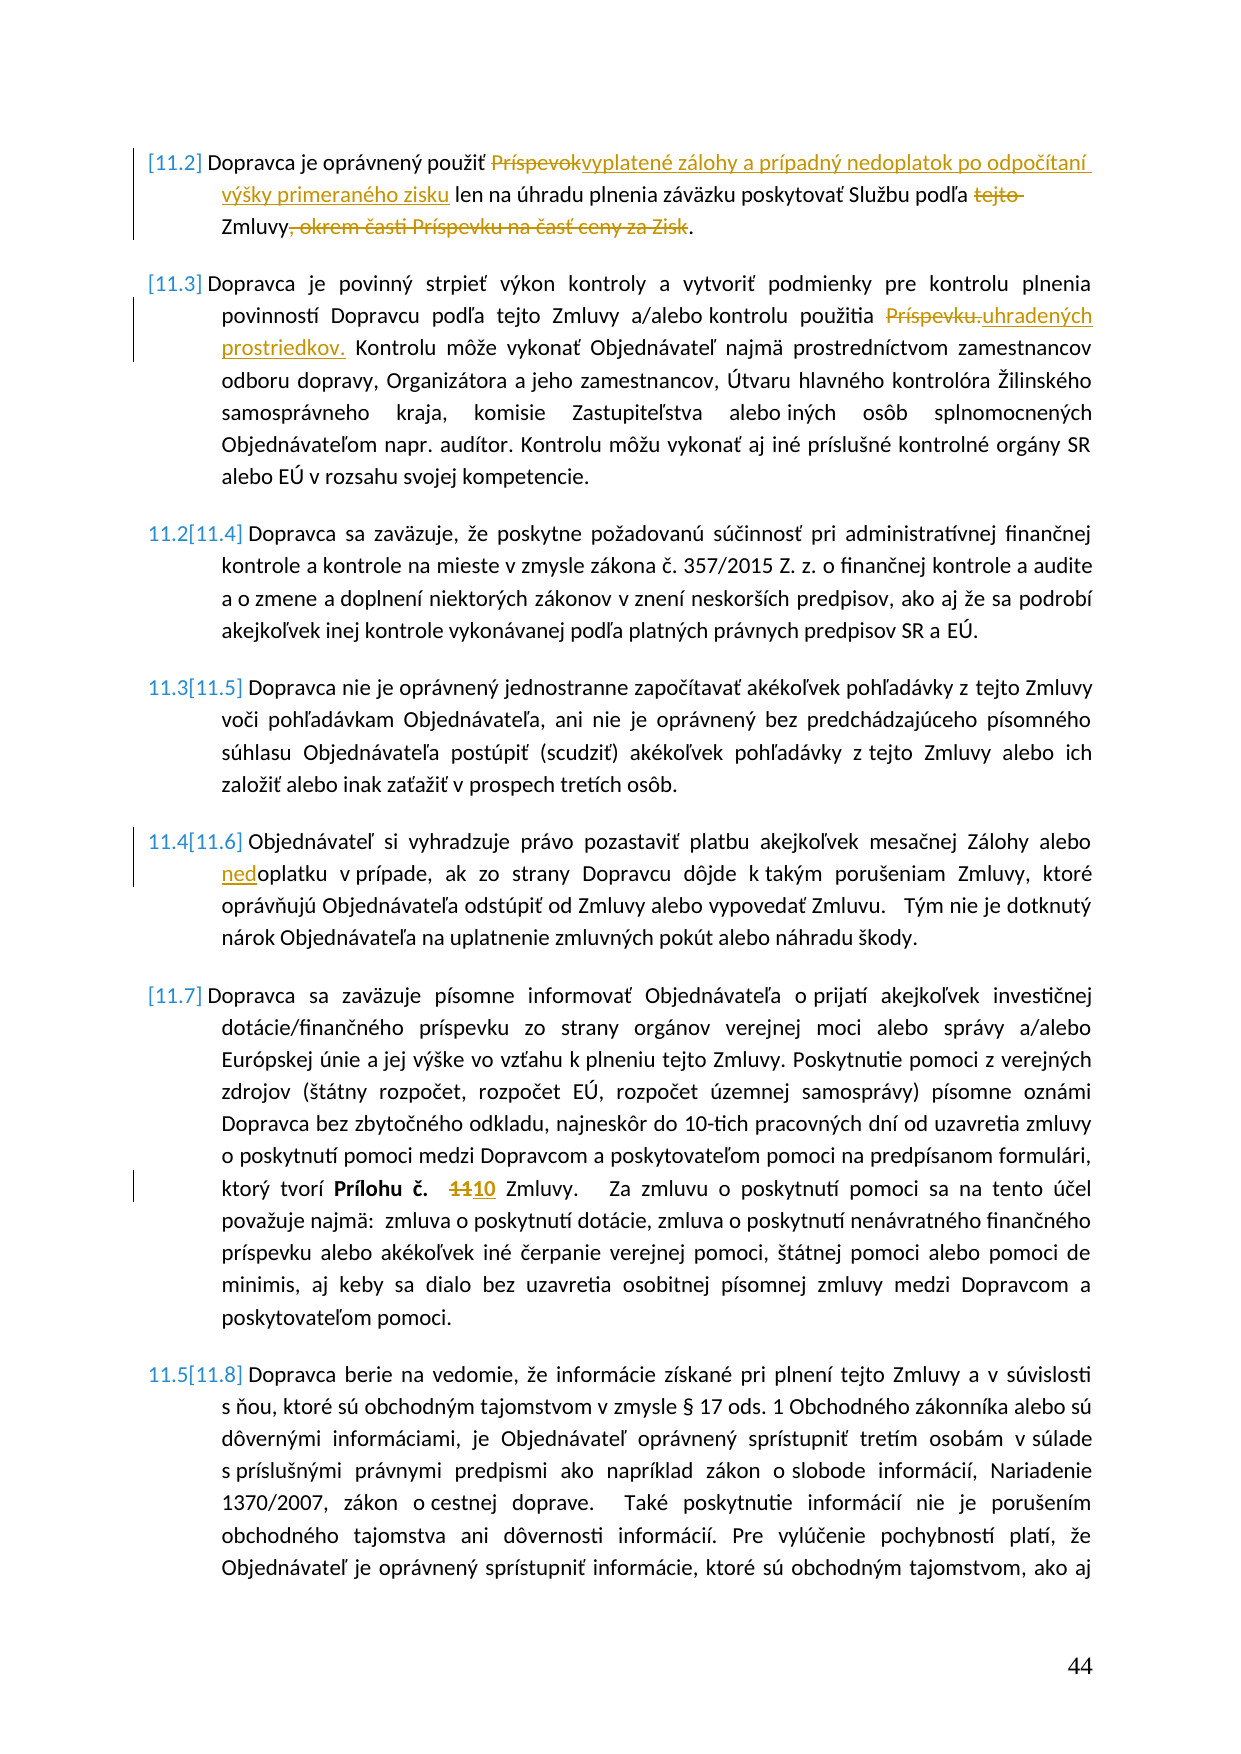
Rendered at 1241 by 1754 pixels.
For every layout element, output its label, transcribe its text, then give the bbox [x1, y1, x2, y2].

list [148, 1360, 1093, 1581]
list Dopravca sa zaväzuje, že poskytne požadovanú súčinnosť pri administratívnej finančnej kontrole a kontrole na mieste v zmysle zákona č. 357/2015 Z. z. o finančnej kontrole a audite a o zmene a doplnení niektorých zákonov v znení neskorších predpisov, ako aj že sa podrobí akejkoľvek inej kontrole vykonávanej podľa platných právnych predpisov SR a EÚ. [148, 519, 1093, 644]
list Dopravca je oprávnený použiť len na úhradu plnenia záväzku poskytovať Službu podľa Zmluvy. [148, 148, 1093, 240]
list Dopravca je povinný strpieť výkon kontroly a vytvoriť podmienky pre kontrolu plnenia povinností Dopravcu podľa tejto Zmluvy a/alebo kontrolu použitia Kontrolu môže vykonať Objednávateľ najmä prostredníctvom zamestnancov odboru dopravy, Organizátora a jeho zamestnancov, Útvaru hlavného kontrolóra Žilinského samosprávneho kraja, komisie Zastupiteľstva alebo iných osôb splnomocnených Objednávateľom napr. audítor. Kontrolu môžu vykonať aj iné príslušné kontrolné orgány SR alebo EÚ v rozsahu svojej kompetencie. [148, 269, 1093, 490]
list Dopravca nie je oprávnený jednostranne započítavať akékoľvek pohľadávky z tejto Zmluvy voči pohľadávkam Objednávateľa, ani nie je oprávnený bez predchádzajúceho písomného súhlasu Objednávateľa postúpiť (scudziť) akékoľvek pohľadávky z tejto Zmluvy alebo ich založiť alebo inak zaťažiť v prospech tretích osôb. [148, 673, 1093, 798]
list Dopravca sa zaväzuje písomne informovať Objednávateľa o prijatí akejkoľvek investičnej dotácie/finančného príspevku zo strany orgánov verejnej moci alebo správy a/alebo Európskej únie a jej výške vo vzťahu k plneniu tejto Zmluvy. Poskytnutie pomoci z verejných zdrojov (štátny rozpočet, rozpočet EÚ, rozpočet územnej samosprávy) písomne oznámi Dopravca bez zbytočného odkladu, najneskôr do 10-tich pracovných dní od uzavretia zmluvy o poskytnutí pomoci medzi Dopravcom a poskytovateľom pomoci na predpísanom formulári, ktorý tvorí Prílohu č. Zmluvy. Za zmluvu o poskytnutí pomoci sa na tento účel považuje najmä: zmluva o poskytnutí dotácie, zmluva o poskytnutí nenávratného finančného príspevku alebo akékoľvek iné čerpanie verejnej pomoci, štátnej pomoci alebo pomoci de minimis, aj keby sa dialo bez uzavretia osobitnej písomnej zmluvy medzi Dopravcom a poskytovateľom pomoci. [148, 981, 1093, 1331]
list Objednávateľ si vyhradzuje právo pozastaviť platbu akejkoľvek mesačnej Zálohy alebo oplatku v prípade, ak zo strany Dopravcu dôjde k takým porušeniam Zmluvy, ktoré oprávňujú Objednávateľa odstúpiť od Zmluvy alebo vypovedať Zmluvu. Tým nie je dotknutý nárok Objednávateľa na uplatnenie zmluvných pokút alebo náhradu škody. [148, 827, 1093, 952]
